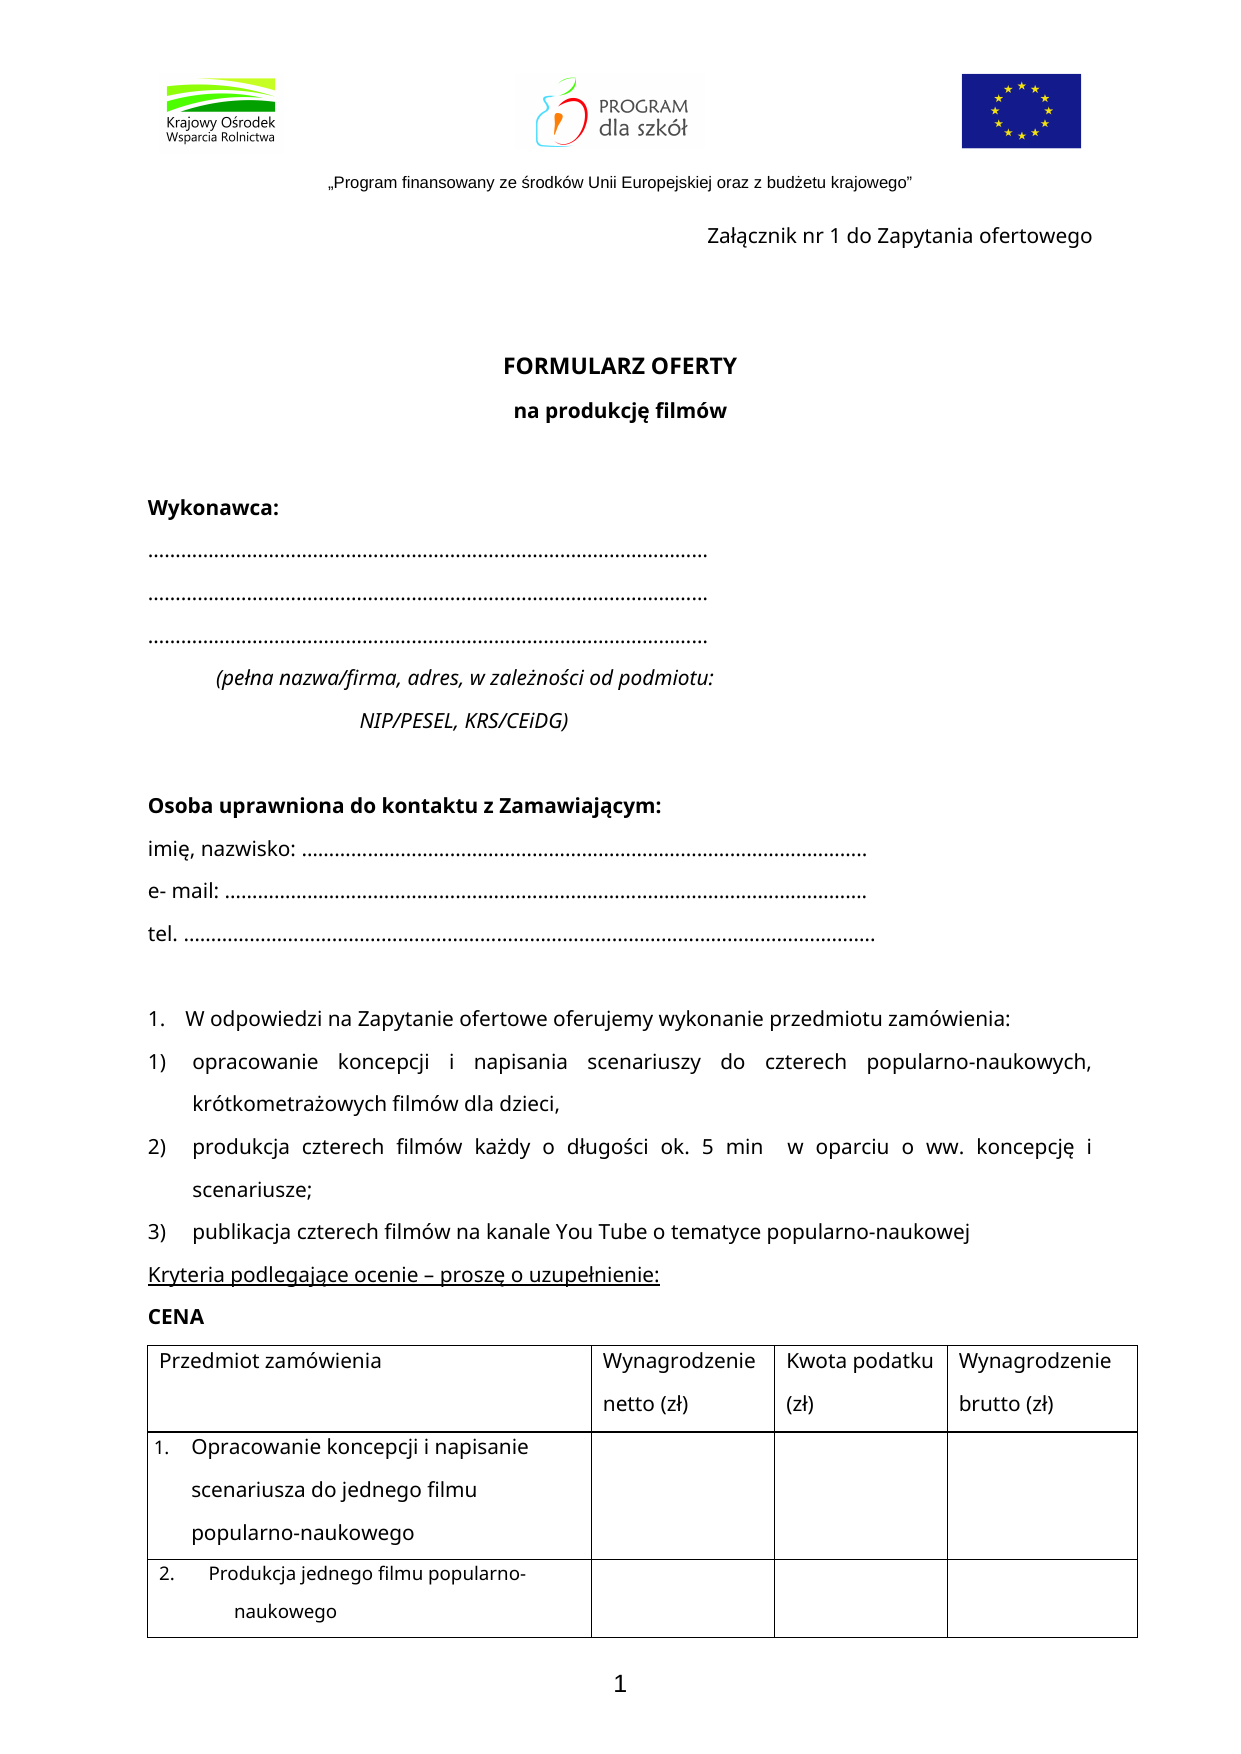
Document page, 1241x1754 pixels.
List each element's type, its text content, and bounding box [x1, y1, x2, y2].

text (pełna nazwa/firma, adres, w zależności od podmiotu: NIP/PESEL, KRS/CEiDG) [148, 663, 782, 734]
text e- mail: ………………………………………………………………………………………..……………. [148, 876, 1093, 905]
text Kryteria podlegające ocenie – proszę o uzupełnienie: [148, 1260, 1093, 1288]
table_cell Opracowanie koncepcji i napisanie scenariusza do jednego filmu popularno-naukowego [148, 1433, 591, 1559]
list W odpowiedzi na Zapytanie ofertowe oferujemy wykonanie przedmiotu zamówienia: [148, 1004, 1093, 1033]
table_header Wynagrodzenie netto (zł) [592, 1346, 774, 1431]
text FORMULARZ OFERTY [148, 349, 1093, 381]
table_cell [948, 1560, 1137, 1637]
text Załącznik nr 1 do Zapytania ofertowego [148, 221, 1093, 249]
text imię, nazwisko: ………………………………………………………………………………..……….. [148, 834, 1093, 862]
picture [514, 73, 705, 149]
text Wykonawca: [148, 493, 1093, 521]
table_cell [775, 1433, 947, 1559]
text 1) opracowanie koncepcji i napisania scenariuszy do czterech popularno-naukowych, krótkometrażowych filmów dla dzieci, [148, 1047, 1093, 1118]
table_cell [592, 1433, 774, 1559]
table_cell [775, 1560, 947, 1637]
list CENA [148, 1302, 1093, 1331]
text 2) produkcja czterech filmów każdy o długości ok. 5 min w oparciu o ww. koncepcję i scenariusze; [148, 1132, 1093, 1203]
table_header Wynagrodzenie brutto (zł) [948, 1346, 1137, 1431]
picture [158, 73, 284, 154]
table_cell [948, 1433, 1137, 1559]
text ………………………………………………………………………………………… [148, 578, 1093, 607]
text ………………………………………………………………………………………… [148, 621, 1093, 649]
table_cell Produkcja jednego filmu popularno-naukowego [148, 1560, 591, 1637]
text 3) publikacja czterech filmów na kanale You Tube o tematyce popularno-naukowej [148, 1217, 1093, 1246]
text na produkcję filmów [148, 396, 1093, 425]
table_header Przedmiot zamówienia [148, 1346, 591, 1431]
text ………………………………………………………………………………………… [148, 536, 1093, 564]
table_cell [592, 1560, 774, 1637]
text Osoba uprawniona do kontaktu z Zamawiającym: [148, 791, 1093, 820]
text tel. ………………………………………………………………………………………………….……….…. [148, 919, 1093, 947]
table_header Kwota podatku (zł) [775, 1346, 947, 1431]
